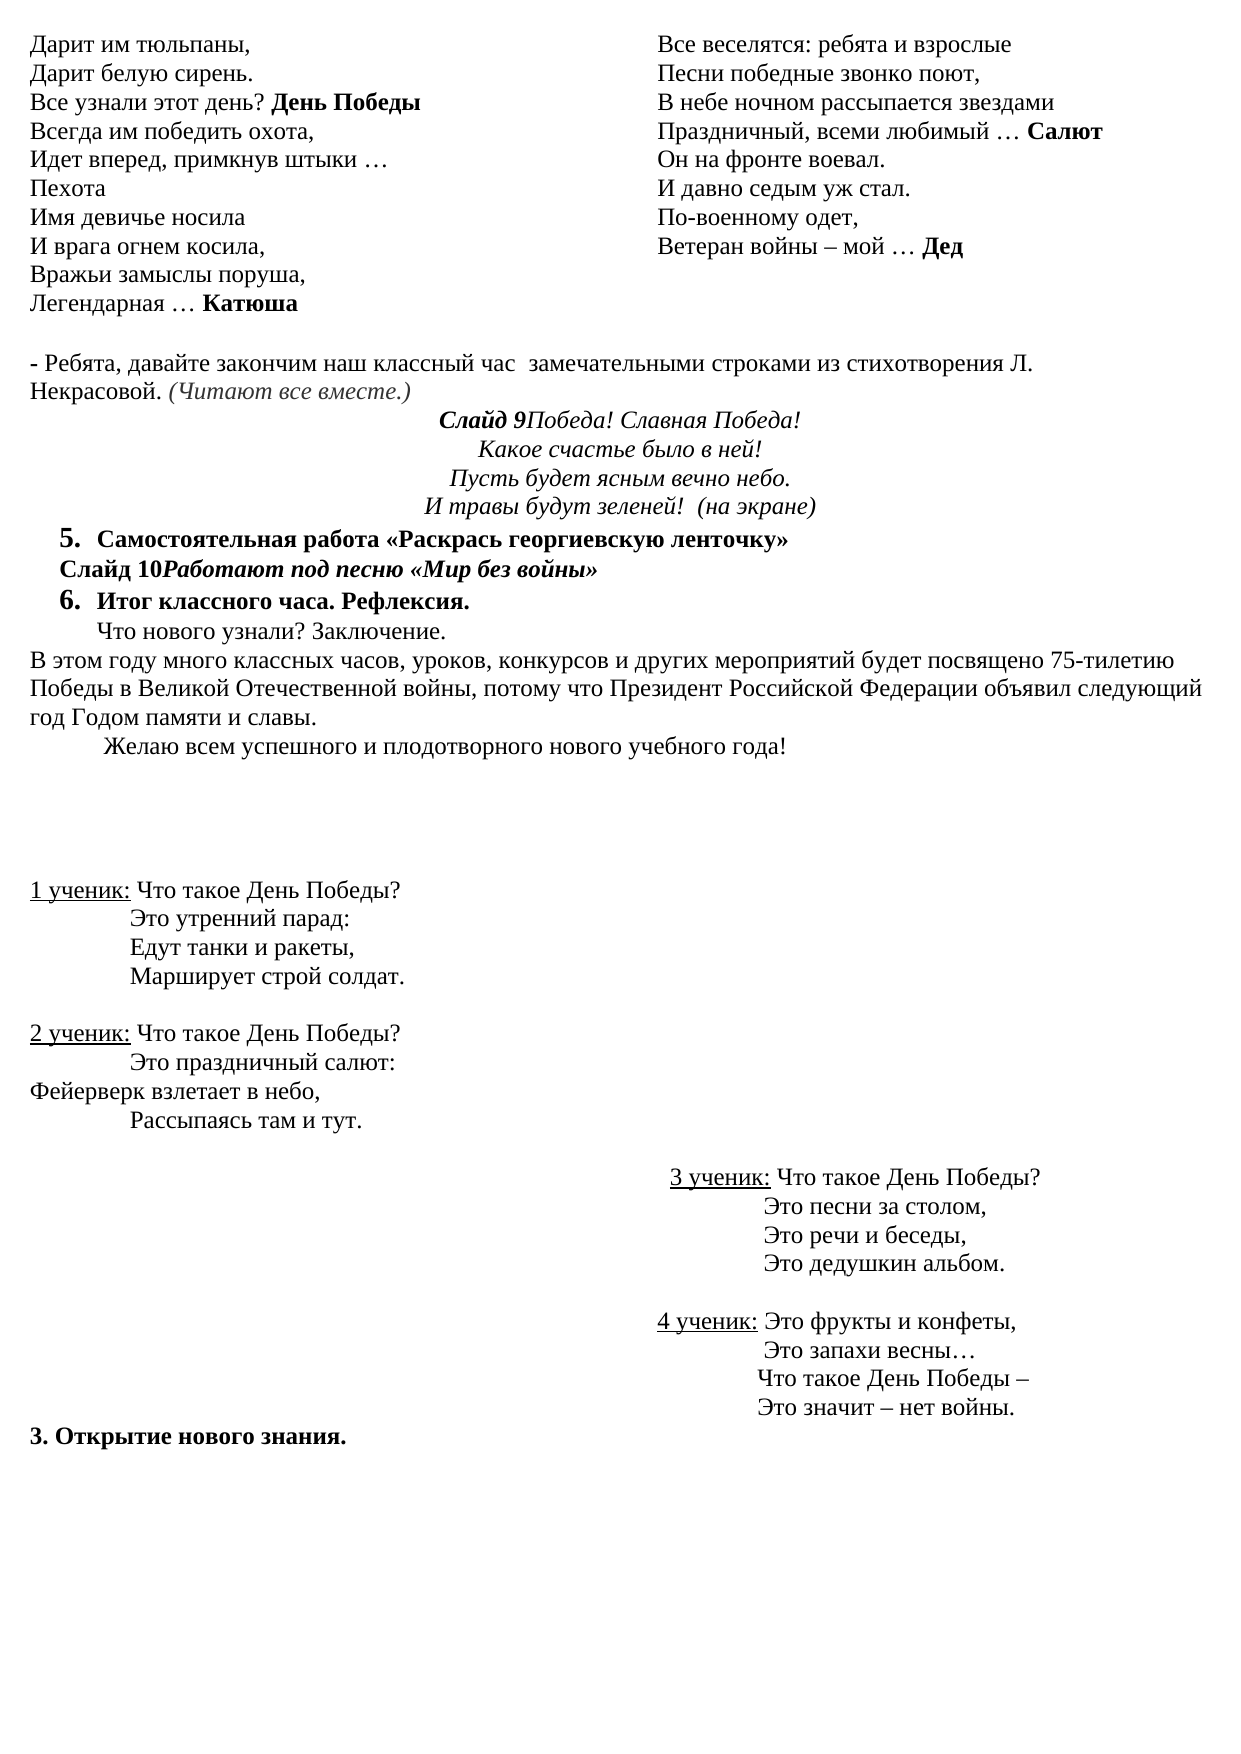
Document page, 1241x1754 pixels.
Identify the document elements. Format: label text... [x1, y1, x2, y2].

text - Ребята, давайте закончим наш классный час замечательными строками из стихотворения Л. Некрасовой. (Читают все вместе.) [29, 348, 1211, 405]
text Слайд 9Победа! Славная Победа! Какое счастье было в ней! Пусть будет ясным вечно небо. И травы будут зеленей! (на экране) [29, 405, 1211, 520]
text Он на фронте воевал. И давно седым уж стал. По-военному одет, Ветеран войны – мой … Дед [657, 144, 1211, 259]
text 3. Открытие нового знания. [29, 1421, 583, 1450]
list Самостоятельная работа «Раскрась георгиевскую ленточку» [59, 520, 1211, 554]
text Все веселятся: ребята и взрослые Песни победные звонко поют, В небе ночном рассыпается звездами Праздничный, всеми любимый … Салют [657, 29, 1211, 144]
text Желаю всем успешного и плодотворного нового учебного года! [29, 731, 1211, 760]
text 3 ученик: Что такое День Победы? Это песни за столом, Это речи и беседы, Это дедушкин альбом. 4 ученик: Это фрукты и конфеты, Это запахи весны… Что такое День Победы – Это значит – нет войны. [657, 1162, 1211, 1421]
text Фейерверк взлетает в небо, Рассыпаясь там и тут. [29, 1076, 583, 1191]
text Всегда им победить охота, Идет вперед, примкнув штыки … Пехота [29, 116, 583, 202]
list Итог классного часа. Рефлексия. Что нового узнали? Заключение. [59, 582, 1211, 645]
text Слайд 10Работают под песню «Мир без войны» [59, 554, 1211, 582]
text Имя девичье носила И врага огнем косила, Вражьи замыслы поруша, Легендарная … Катюша [29, 202, 583, 317]
text 1 ученик: Что такое День Победы? Это утренний парад: Едут танки и ракеты, Марширует строй солдат. 2 ученик: Что такое День Победы? Это праздничный салют: [29, 875, 583, 1076]
text В этом году много классных часов, уроков, конкурсов и других мероприятий будет посвящено 75-тилетию Победы в Великой Отечественной войны, потому что Президент Российской Федерации объявил следующий год Годом памяти и славы. [29, 645, 1211, 731]
